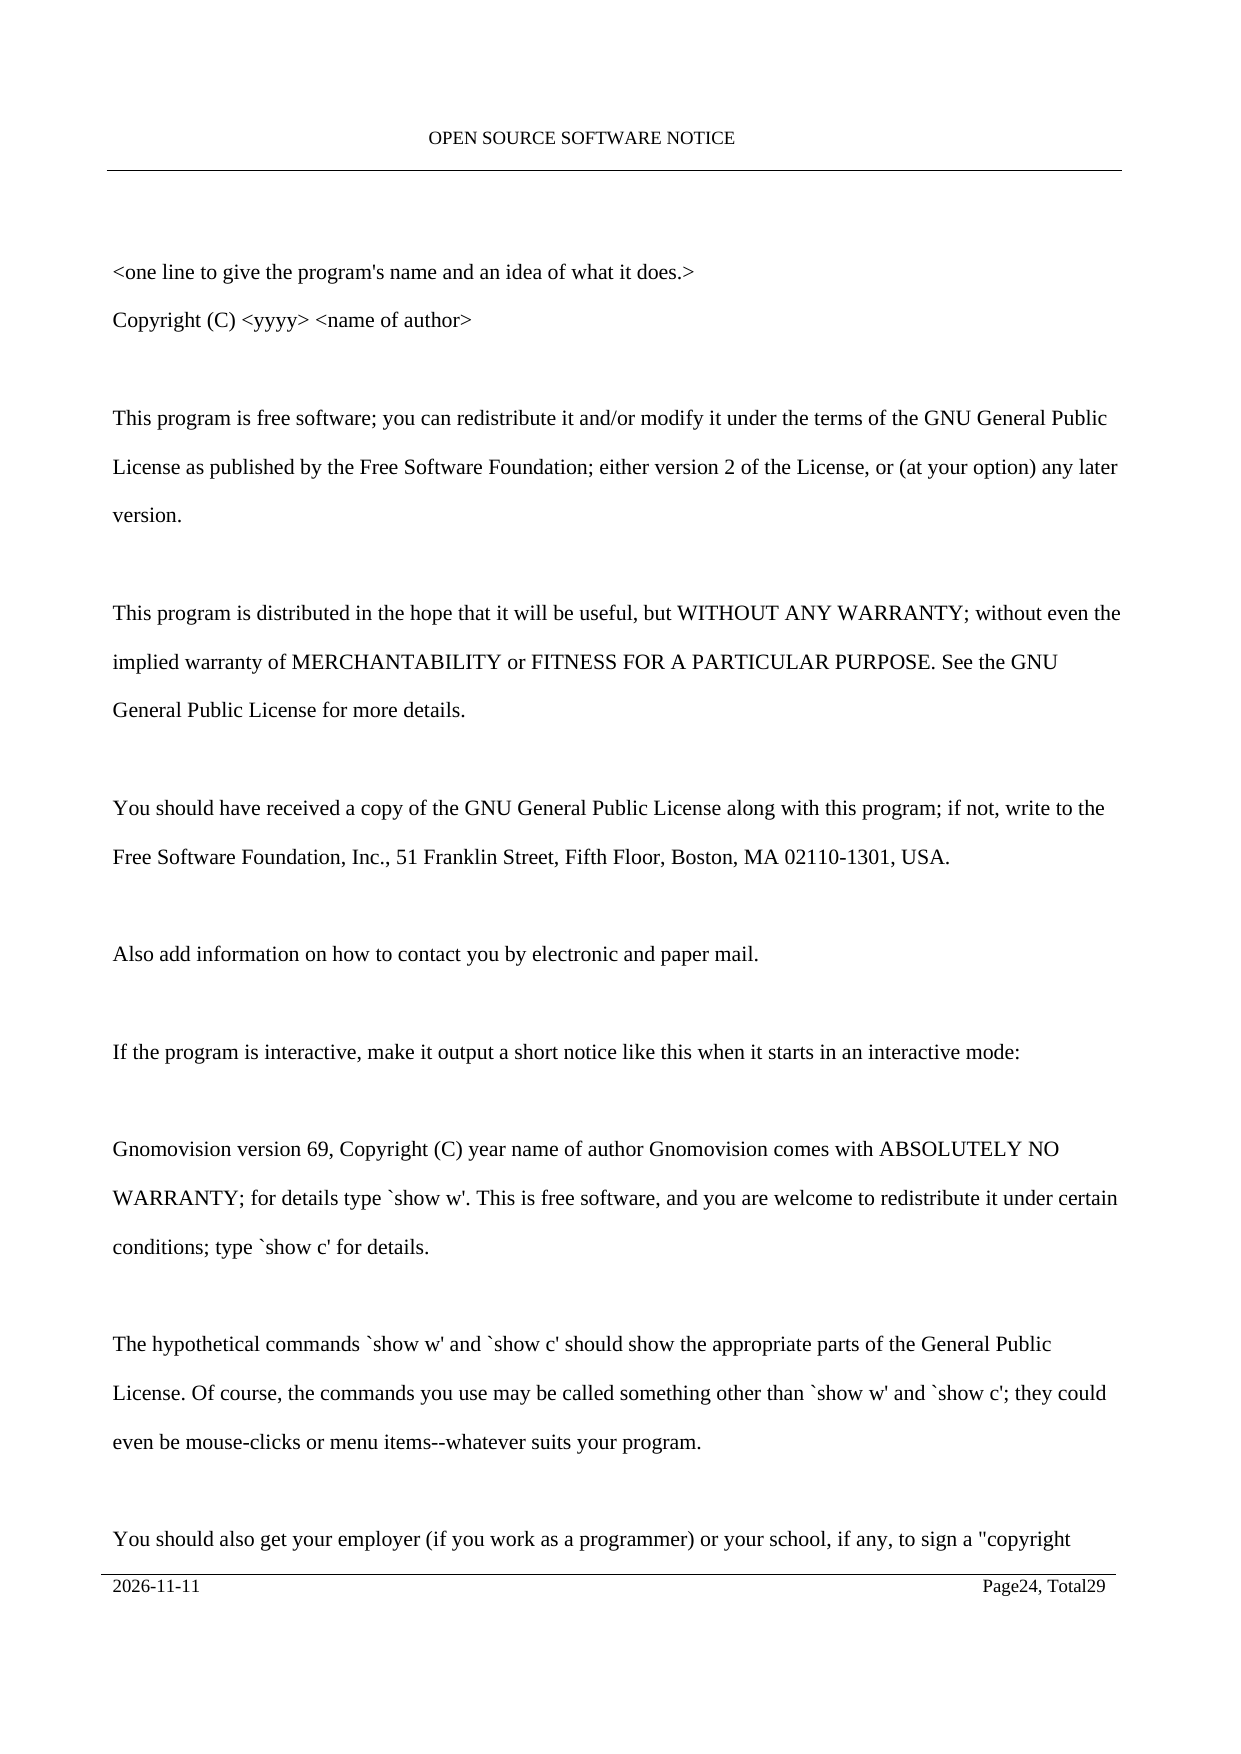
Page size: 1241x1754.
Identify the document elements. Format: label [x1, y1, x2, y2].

text [112, 206, 1128, 1555]
